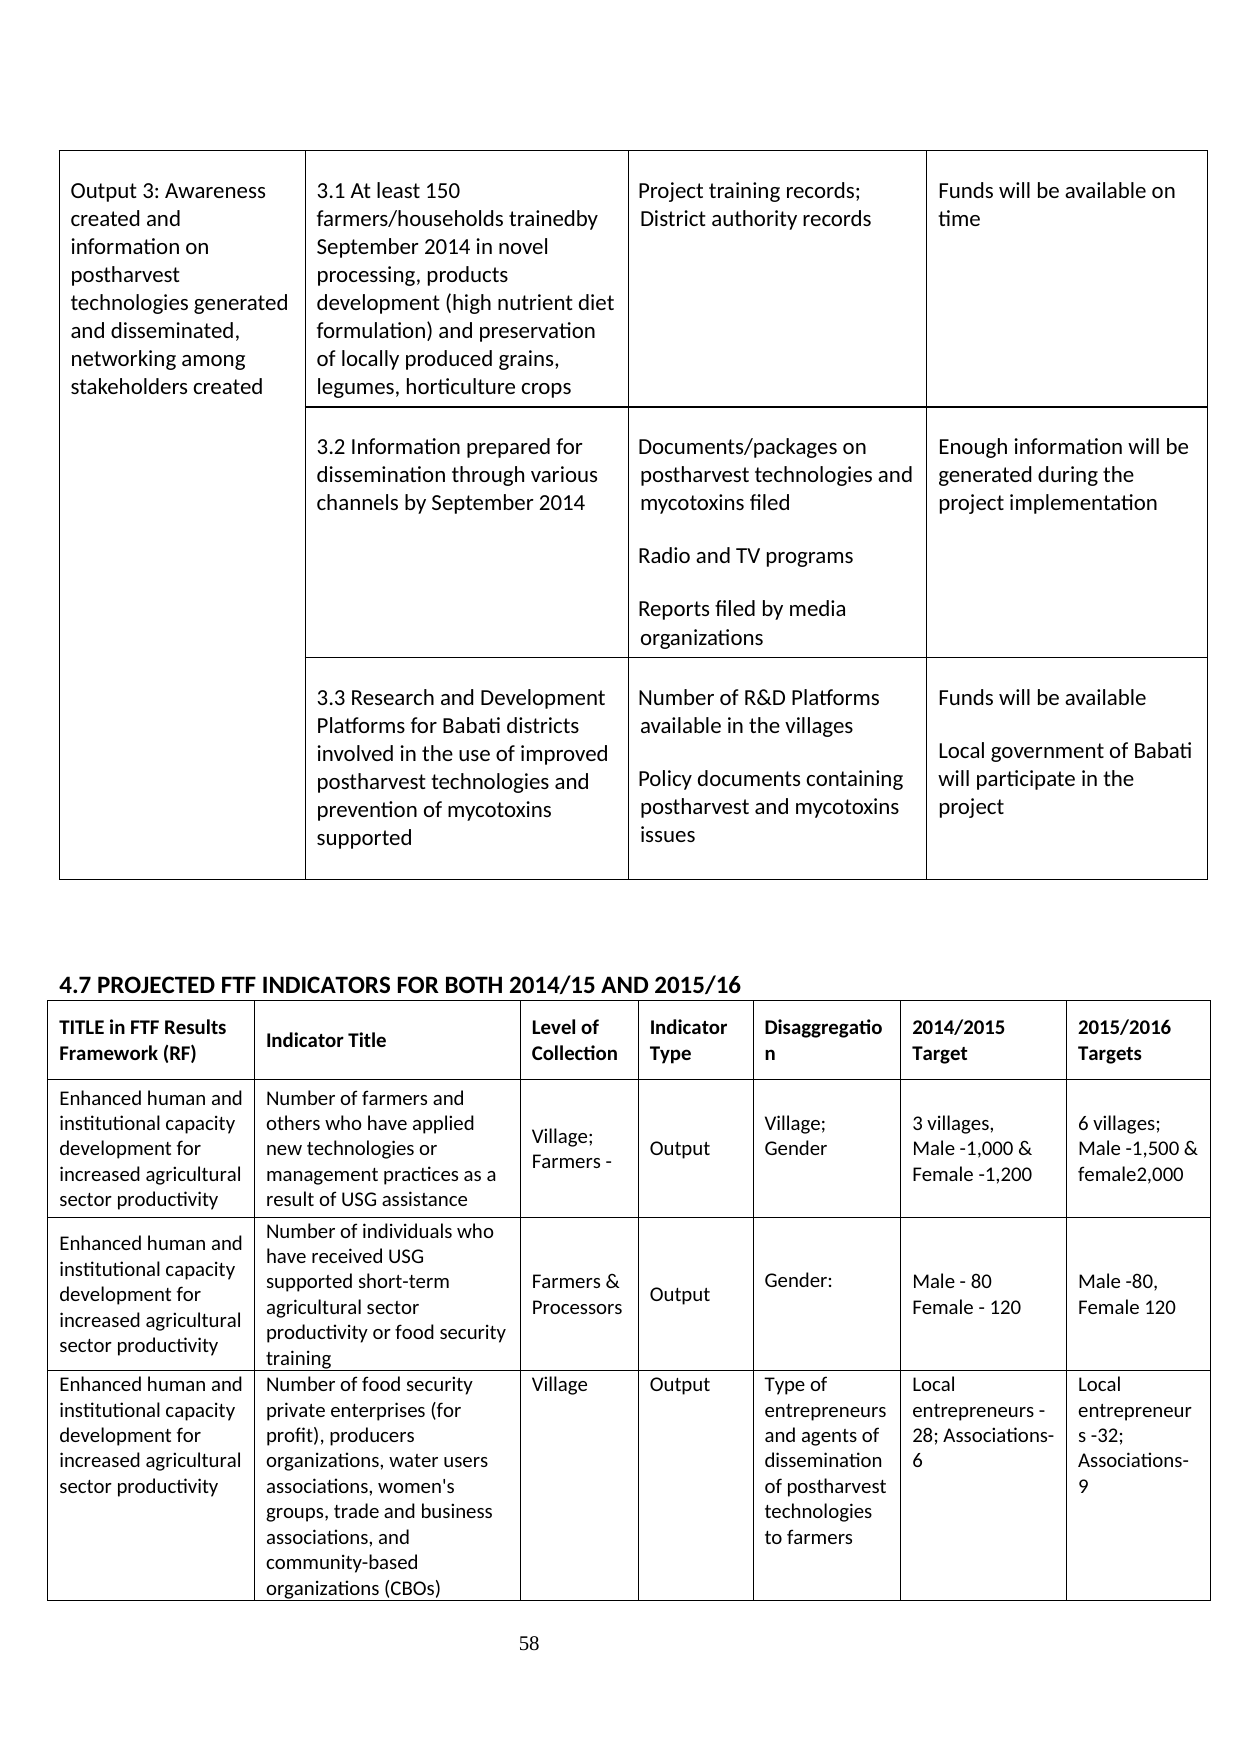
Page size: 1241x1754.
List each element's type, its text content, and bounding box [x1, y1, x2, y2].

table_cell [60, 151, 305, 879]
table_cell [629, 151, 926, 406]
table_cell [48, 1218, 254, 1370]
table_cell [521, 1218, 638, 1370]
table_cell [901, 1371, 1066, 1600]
text 4.7 PROJECTED FTF INDICATORS FOR BOTH 2014/15 AND 2015/16 [59, 969, 999, 1000]
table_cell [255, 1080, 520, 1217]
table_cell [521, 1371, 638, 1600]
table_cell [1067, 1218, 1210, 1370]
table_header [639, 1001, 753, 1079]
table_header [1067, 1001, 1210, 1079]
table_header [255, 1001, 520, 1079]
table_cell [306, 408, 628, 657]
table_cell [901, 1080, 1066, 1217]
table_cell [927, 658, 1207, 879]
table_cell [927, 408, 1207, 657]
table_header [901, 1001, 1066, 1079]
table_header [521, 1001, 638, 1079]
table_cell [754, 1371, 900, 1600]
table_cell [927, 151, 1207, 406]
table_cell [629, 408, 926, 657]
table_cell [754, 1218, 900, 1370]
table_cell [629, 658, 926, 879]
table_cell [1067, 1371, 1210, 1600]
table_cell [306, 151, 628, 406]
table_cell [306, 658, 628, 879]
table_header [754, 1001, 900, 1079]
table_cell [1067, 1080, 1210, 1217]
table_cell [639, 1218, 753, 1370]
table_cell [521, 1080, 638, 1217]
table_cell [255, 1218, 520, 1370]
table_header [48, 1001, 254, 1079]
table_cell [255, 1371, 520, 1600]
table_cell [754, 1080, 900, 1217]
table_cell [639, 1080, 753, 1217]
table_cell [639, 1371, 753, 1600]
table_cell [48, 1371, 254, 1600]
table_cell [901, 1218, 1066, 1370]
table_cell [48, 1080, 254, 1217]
